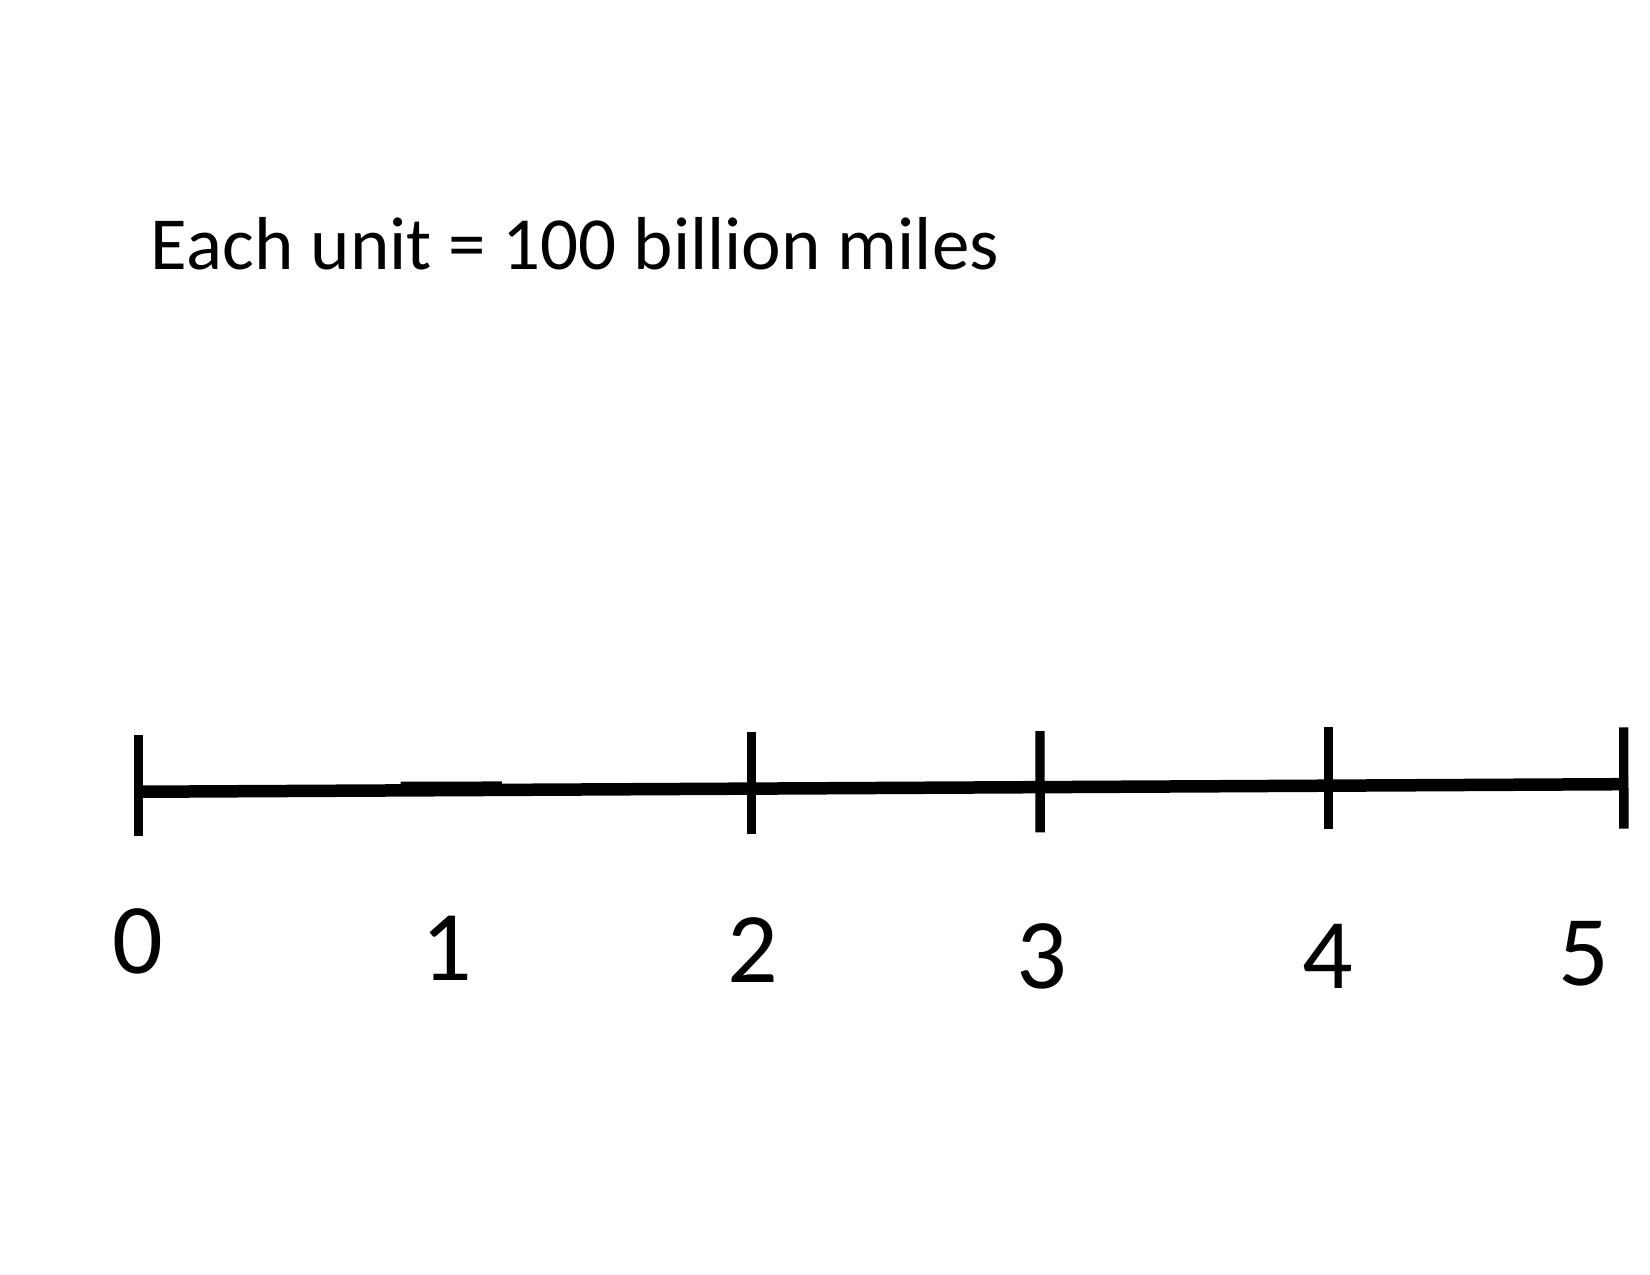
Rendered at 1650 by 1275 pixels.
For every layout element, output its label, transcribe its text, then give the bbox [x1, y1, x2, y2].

text Each unit = 100 billion miles [150, 197, 1500, 288]
